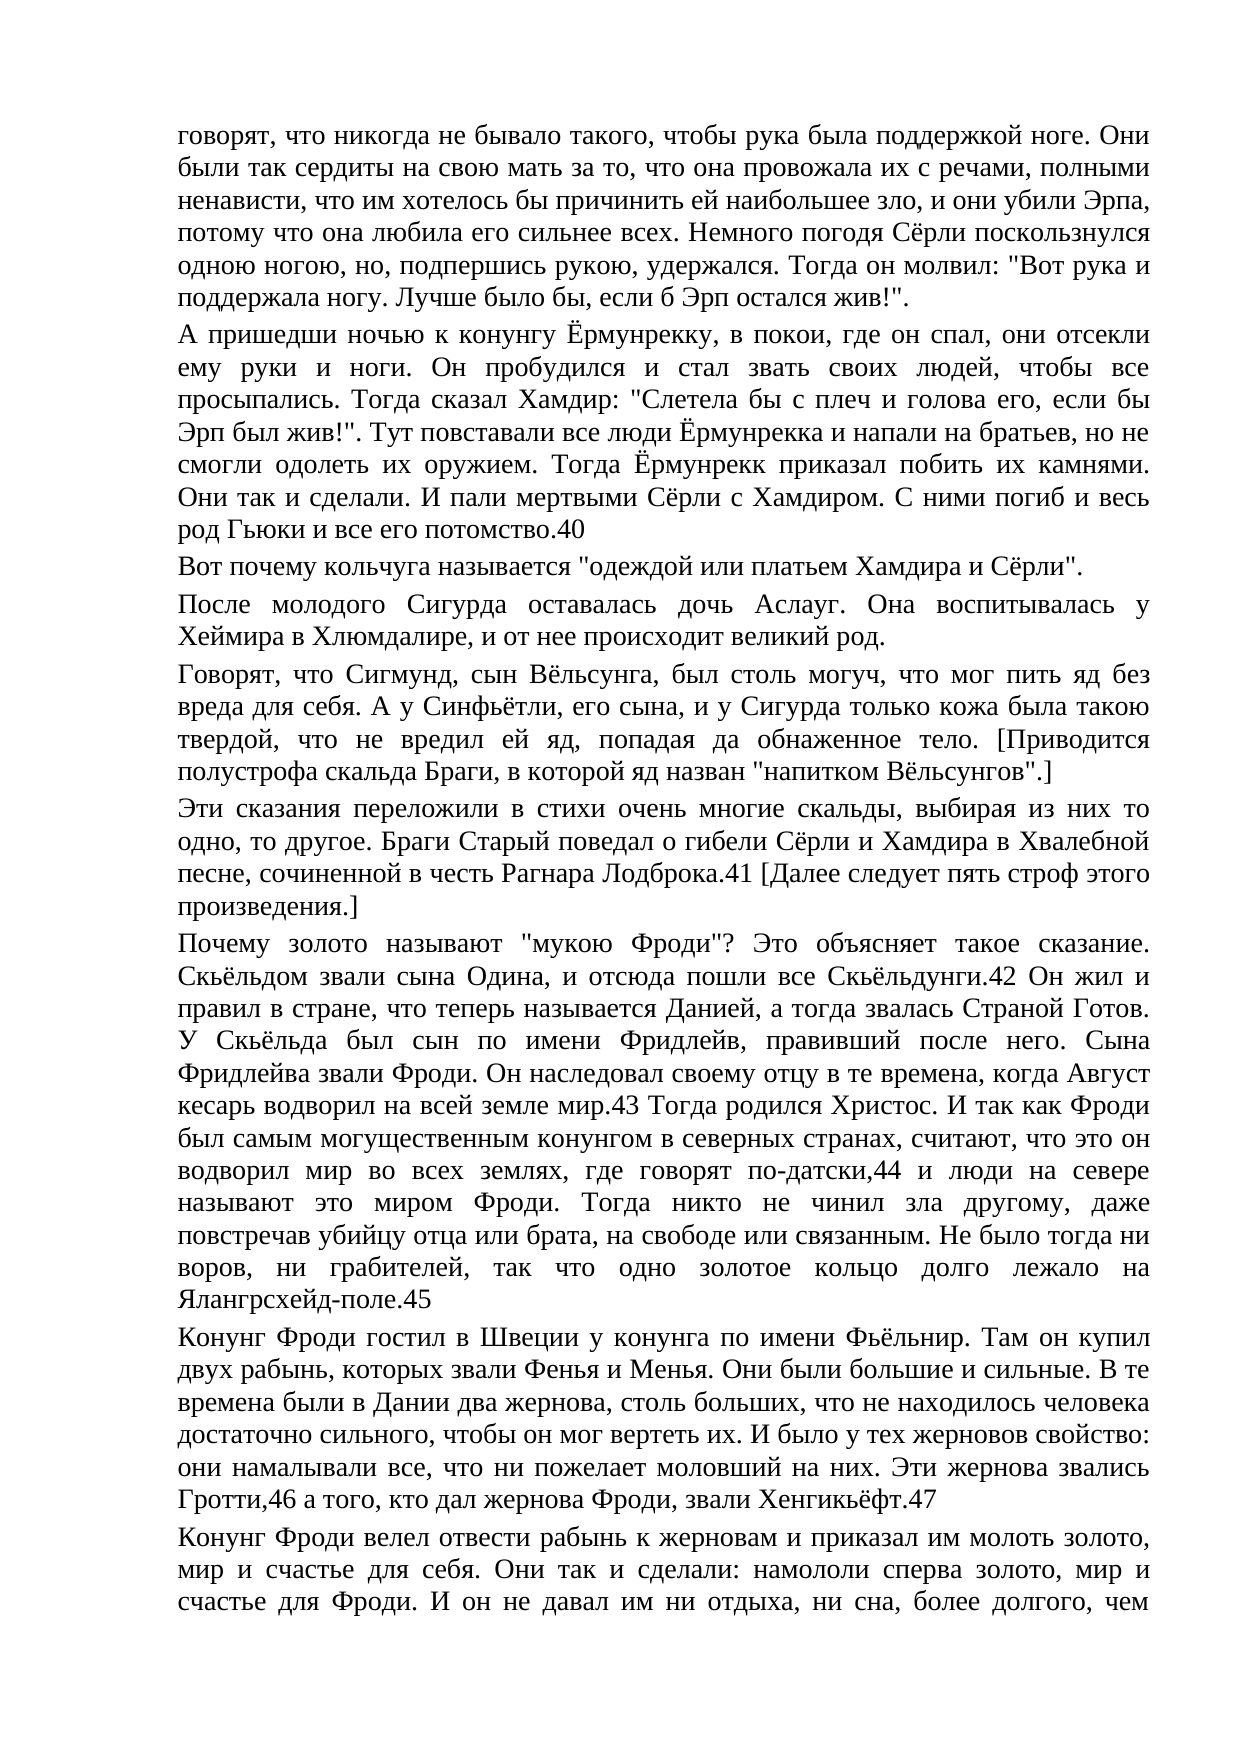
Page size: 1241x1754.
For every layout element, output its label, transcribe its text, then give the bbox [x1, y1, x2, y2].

text Говорят, что Сигмунд, сын Вёльсунга, был столь могуч, что мог пить яд без вреда для себя. А у Синфьётли, его сына, и у Сигурда только кожа была такою твердой, что не вредил ей яд, попадая да обнаженное тело. [Приводится полустрофа скальда Браги, в которой яд назван "напитком Вёльсунгов".] [177, 657, 1152, 786]
text После молодого Сигурда оставалась дочь Аслауг. Она воспитывалась у Хеймира в Хлюмдалире, и от нее происходит великий род. [177, 587, 1152, 652]
text Эти сказания переложили в стихи очень многие скальды, выбирая из них то одно, то другое. Браги Старый поведал о гибели Сёрли и Хамдира в Хвалебной песне, сочиненной в честь Рагнара Лодброка.41 [Далее следует пять строф этого произведения.] [177, 792, 1152, 921]
text Почему золото называют "мукою Фроди"? Это объясняет такое сказание. Скьёльдом звали сына Одина, и отсюда пошли все Скьёльдунги.42 Он жил и правил в стране, что теперь называется Данией, а тогда звалась Страной Готов. У Скьёльда был сын по имени Фридлейв, правивший после него. Сына Фридлейва звали Фроди. Он наследовал своему отцу в те времена, когда Август кесарь водворил на всей земле мир.43 Тогда родился Христос. И так как Фроди был самым могущественным конунгом в северных странах, считают, что это он водворил мир во всех землях, где говорят по-датски,44 и люди на севере называют это миром Фроди. Тогда никто не чинил зла другому, даже повстречав убийцу отца или брата, на свободе или связанным. Не было тогда ни воров, ни грабителей, так что одно золотое кольцо долго лежало на Ялангрсхейд-поле.45 [177, 926, 1152, 1315]
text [177, 118, 1152, 312]
text А пришедши ночью к конунгу Ёрмунрекку, в покои, где он спал, они отсекли ему руки и ноги. Он пробудился и стал звать своих людей, чтобы все просыпались. Тогда сказал Хамдир: "Слетела бы с плеч и голова его, если бы Эрп был жив!". Тут повставали все люди Ёрмунрекка и напали на братьев, но не смогли одолеть их оружием. Тогда Ёрмунрекк приказал побить их камнями. Они так и сделали. И пали мертвыми Сёрли с Хамдиром. С ними погиб и весь род Гьюки и все его потомство.40 [177, 318, 1152, 544]
text Вот почему кольчуга называется "одеждой или платьем Хамдира и Сёрли". [177, 549, 1152, 582]
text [177, 1519, 1152, 1617]
text Конунг Фроди гостил в Швеции у конунга по имени Фьёльнир. Там он купил двух рабынь, которых звали Фенья и Менья. Они были большие и сильные. В те времена были в Дании два жернова, столь больших, что не находилось человека достаточно сильного, чтобы он мог вертеть их. И было у тех жерновов свойство: они намалывали все, что ни пожелает моловший на них. Эти жернова звались Гротти,46 а того, кто дал жернова Фроди, звали Хенгикьёфт.47 [177, 1320, 1152, 1514]
